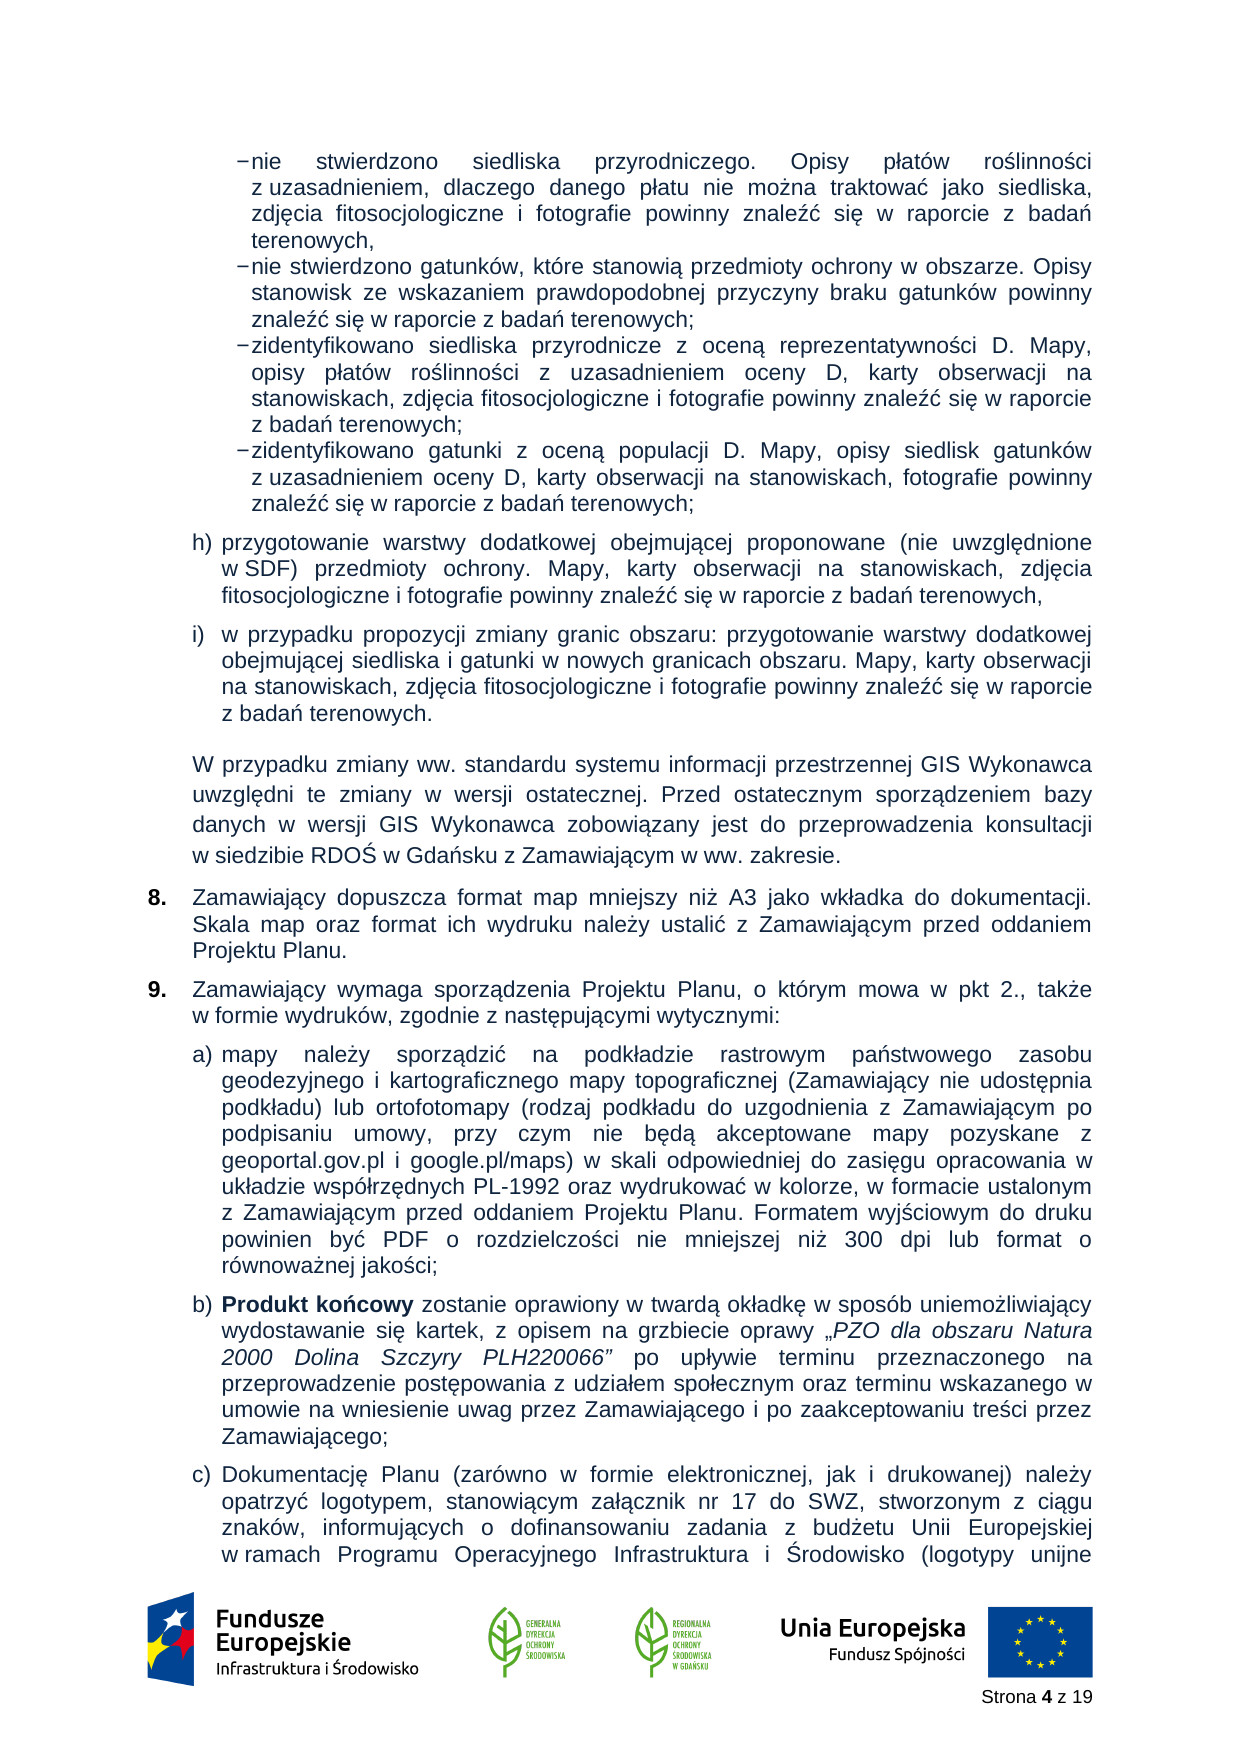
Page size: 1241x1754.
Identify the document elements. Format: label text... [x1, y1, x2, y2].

list zidentyfikowano gatunki z oceną populacji D. Mapy, opisy siedlisk gatunków z uzasadnieniem oceny D, karty obserwacji na stanowiskach, fotografie powinny znaleźć się w raporcie z badań terenowych; [236, 437, 1093, 517]
list zidentyfikowano siedliska przyrodnicze z oceną reprezentatywności D. Mapy, opisy płatów roślinności z uzasadnieniem oceny D, karty obserwacji na stanowiskach, zdjęcia fitosocjologiczne i fotografie powinny znaleźć się w raporcie z badań terenowych; [236, 332, 1093, 437]
picture [147, 1592, 1093, 1686]
list nie stwierdzono siedliska przyrodniczego. Opisy płatów roślinności z uzasadnieniem, dlaczego danego płatu nie można traktować jako siedliska, zdjęcia fitosocjologiczne i fotografie powinny znaleźć się w raporcie z badań terenowych, [236, 148, 1093, 253]
list przygotowanie warstwy dodatkowej obejmującej proponowane (nie uwzględnione w SDF) przedmioty ochrony. Mapy, karty obserwacji na stanowiskach, zdjęcia fitosocjologiczne i fotografie powinny znaleźć się w raporcie z badań terenowych, [192, 529, 1093, 608]
list Produkt końcowy zostanie oprawiony w twardą okładkę w sposób uniemożliwiający wydostawanie się kartek, z opisem na grzbiecie oprawy „PZO dla obszaru Natura 2000 Dolina Szczyry PLH220066” po upływie terminu przeznaczonego na przeprowadzenie postępowania z udziałem społecznym oraz terminu wskazanego w umowie na wniesienie uwag przez Zamawiającego i po zaakceptowaniu treści przez Zamawiającego; [192, 1291, 1093, 1449]
list Zamawiający dopuszcza format map mniejszy niż A3 jako wkładka do dokumentacji. Skala map oraz format ich wydruku należy ustalić z Zamawiającym przed oddaniem Projektu Planu. [148, 884, 1093, 963]
text W przypadku zmiany ww. standardu systemu informacji przestrzennej GIS Wykonawca uwzględni te zmiany w wersji ostatecznej. Przed ostatecznym sporządzeniem bazy danych w wersji GIS Wykonawca zobowiązany jest do przeprowadzenia konsultacji w siedzibie RDOŚ w Gdańsku z Zamawiającym w ww. zakresie. [192, 751, 1093, 868]
list Zamawiający wymaga sporządzenia Projektu Planu, o którym mowa w pkt 2., także w formie wydruków, zgodnie z następującymi wytycznymi: [148, 976, 1093, 1029]
list mapy należy sporządzić na podkładzie rastrowym państwowego zasobu geodezyjnego i kartograficznego mapy topograficznej (Zamawiający nie udostępnia podkładu) lub ortofotomapy (rodzaj podkładu do uzgodnienia z Zamawiającym po podpisaniu umowy, przy czym nie będą akceptowane mapy pozyskane z geoportal.gov.pl i google.pl/maps) w skali odpowiedniej do zasięgu opracowania w układzie współrzędnych PL-1992 oraz wydrukować w kolorze, w formacie ustalonym z Zamawiającym przed oddaniem Projektu Planu. Formatem wyjściowym do druku powinien być PDF o rozdzielczości nie mniejszej niż 300 dpi lub format o równoważnej jakości; [192, 1041, 1093, 1278]
list nie stwierdzono gatunków, które stanowią przedmioty ochrony w obszarze. Opisy stanowisk ze wskazaniem prawdopodobnej przyczyny braku gatunków powinny znaleźć się w raporcie z badań terenowych; [236, 253, 1093, 332]
list w przypadku propozycji zmiany granic obszaru: przygotowanie warstwy dodatkowej obejmującej siedliska i gatunki w nowych granicach obszaru. Mapy, karty obserwacji na stanowiskach, zdjęcia fitosocjologiczne i fotografie powinny znaleźć się w raporcie z badań terenowych. [192, 621, 1093, 726]
